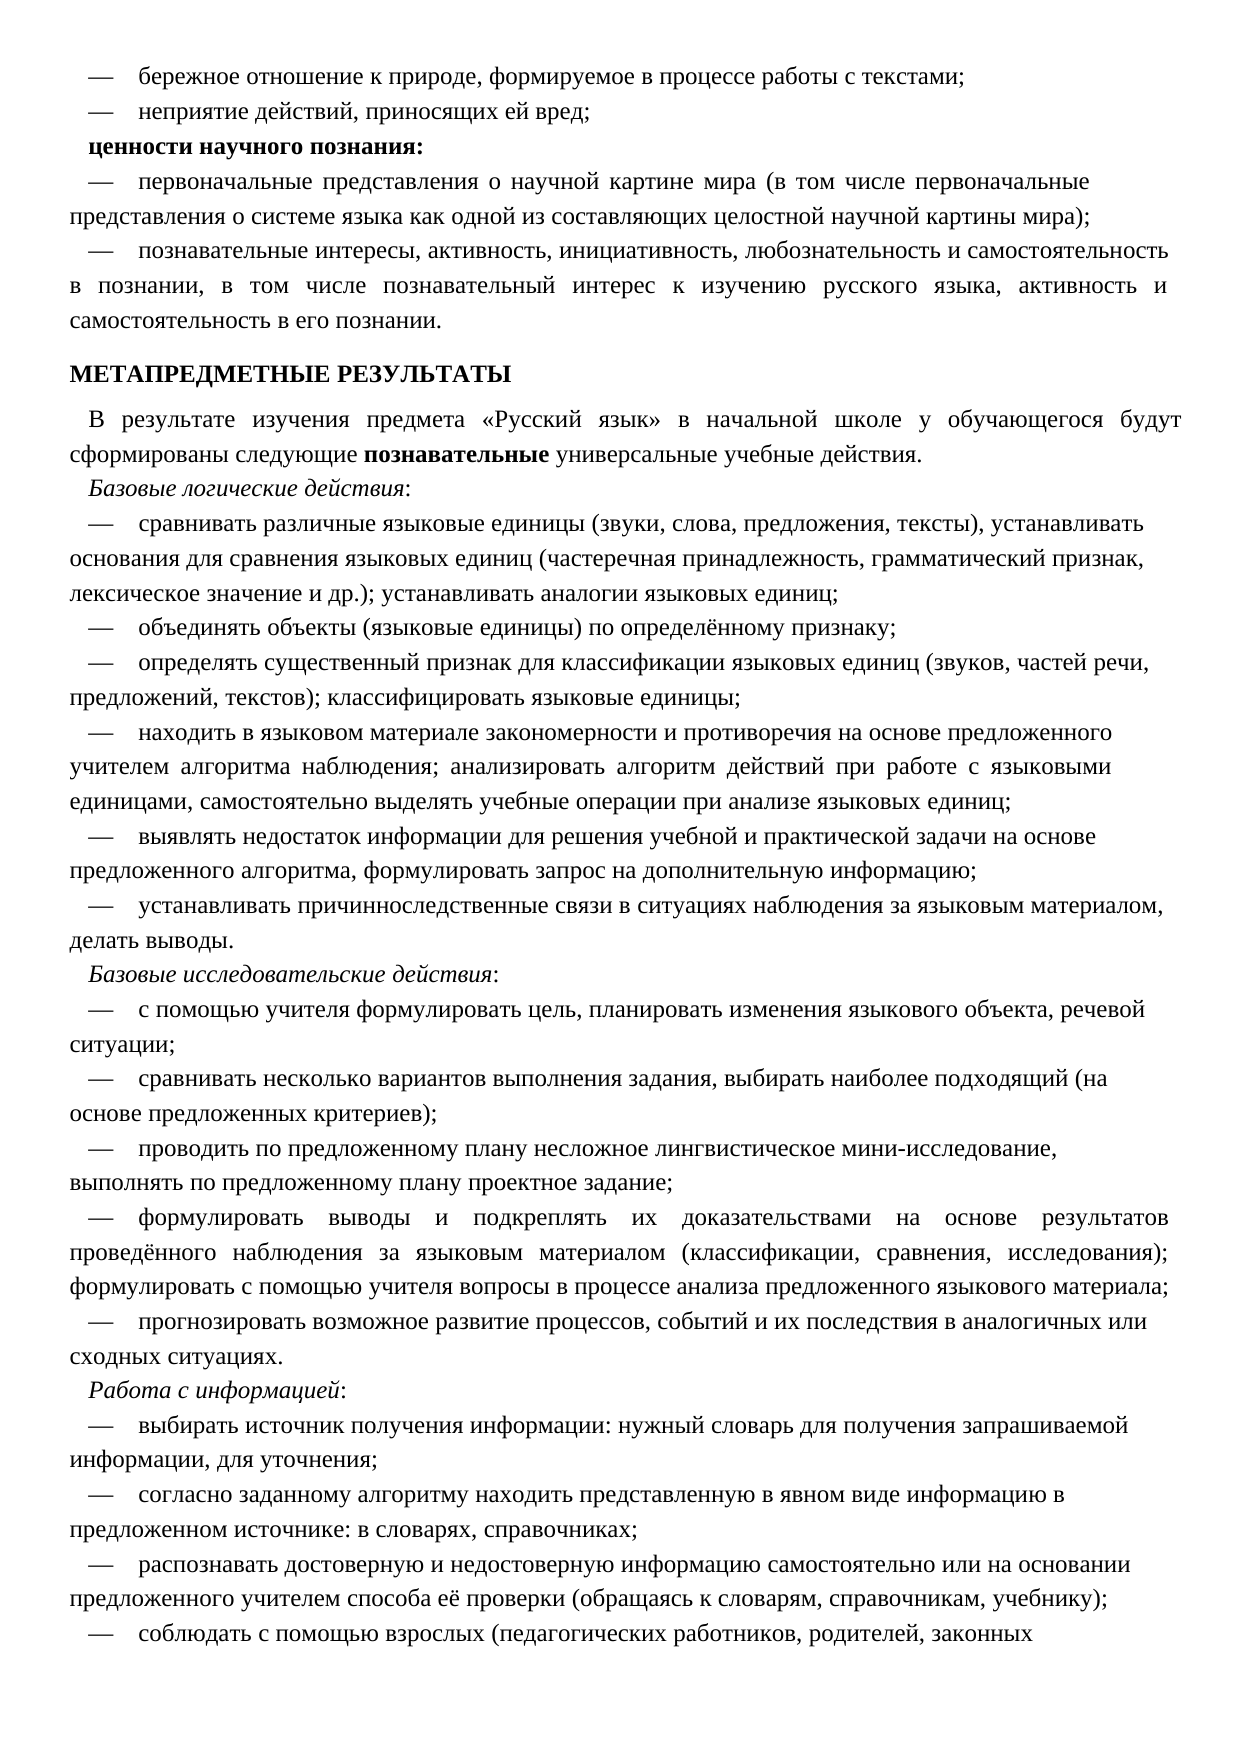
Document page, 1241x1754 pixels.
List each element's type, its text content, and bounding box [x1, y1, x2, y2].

list неприятие действий, приносящих ей вред; [88, 96, 1182, 125]
list находить в языковом материале закономерности и противоречия на основе предложенного учителем алгоритма наблюдения; анализировать алгоритм действий при работе с языковыми единицами, самостоятельно выделять учебные операции при анализе языковых единиц; [69, 717, 1113, 815]
list сравнивать несколько вариантов выполнения задания, выбирать наиболее подходящий (на основе предложенных критериев); [69, 1063, 1109, 1127]
list выбирать источник получения информации: нужный словарь для получения запрашиваемой информации, для уточнения; [69, 1410, 1129, 1473]
list бережное отношение к природе, формируемое в процессе работы с текстами; [88, 61, 1182, 90]
list прогнозировать возможное развитие процессов, событий и их последствия в аналогичных или сходных ситуациях. [69, 1306, 1148, 1369]
text Работа с информацией: [88, 1376, 1182, 1404]
list устанавливать причинноследственные связи в ситуациях наблюдения за языковым материалом, делать выводы. [69, 890, 1164, 953]
text Базовые исследовательские действия: [88, 959, 1182, 988]
list определять существенный признак для классификации языковых единиц (звуков, частей речи, предложений, текстов); классифицировать языковые единицы; [69, 647, 1150, 711]
list согласно заданному алгоритму находить представленную в явном виде информацию в предложенном источнике: в словарях, справочниках; [69, 1479, 1066, 1543]
text Базовые логические действия: [88, 473, 1182, 502]
list сравнивать различные языковые единицы (звуки, слова, предложения, тексты), устанавливать основания для сравнения языковых единиц (частеречная принадлежность, грамматический признак, лексическое значение и др.); устанавливать аналогии языковых единиц; [69, 508, 1145, 607]
list с помощью учителя формулировать цель, планировать изменения языкового объекта, речевой ситуации; [69, 994, 1146, 1057]
list проводить по предложенному плану несложное лингвистическое мини-исследование, выполнять по предложенному плану проектное задание; [69, 1133, 1058, 1196]
list соблюдать с помощью взрослых (педагогических работников, родителей, законных [88, 1618, 1182, 1647]
subtitle ценности научного познания: [88, 131, 1182, 160]
list объединять объекты (языковые единицы) по определённому признаку; [88, 612, 1182, 641]
subtitle МЕТАПРЕДМЕТНЫЕ РЕЗУЛЬТАТЫ [69, 359, 1182, 388]
list познавательные интересы, активность, инициативность, любознательность и самостоятельность в познании, в том числе познавательный интерес к изучению русского языка, активность и самостоятельность в его познании. [69, 235, 1169, 333]
list распознавать достоверную и недостоверную информацию самостоятельно или на основании предложенного учителем способа её проверки (обращаясь к словарям, справочникам, учебнику); [69, 1549, 1131, 1612]
list первоначальные представления о научной картине мира (в том числе первоначальные представления о системе языка как одной из составляющих целостной научной картины мира); [69, 166, 1091, 229]
list выявлять недостаток информации для решения учебной и практической задачи на основе предложенного алгоритма, формулировать запрос на дополнительную информацию; [69, 821, 1097, 884]
text В результате изучения предмета «Русский язык» в начальной школе у обучающегося будут сформированы следующие познавательные универсальные учебные действия. [69, 404, 1182, 468]
list формулировать выводы и подкреплять их доказательствами на основе результатов проведённого наблюдения за языковым материалом (классификации, сравнения, исследования); формулировать с помощью учителя вопросы в процессе анализа предложенного языкового материала; [69, 1202, 1170, 1300]
